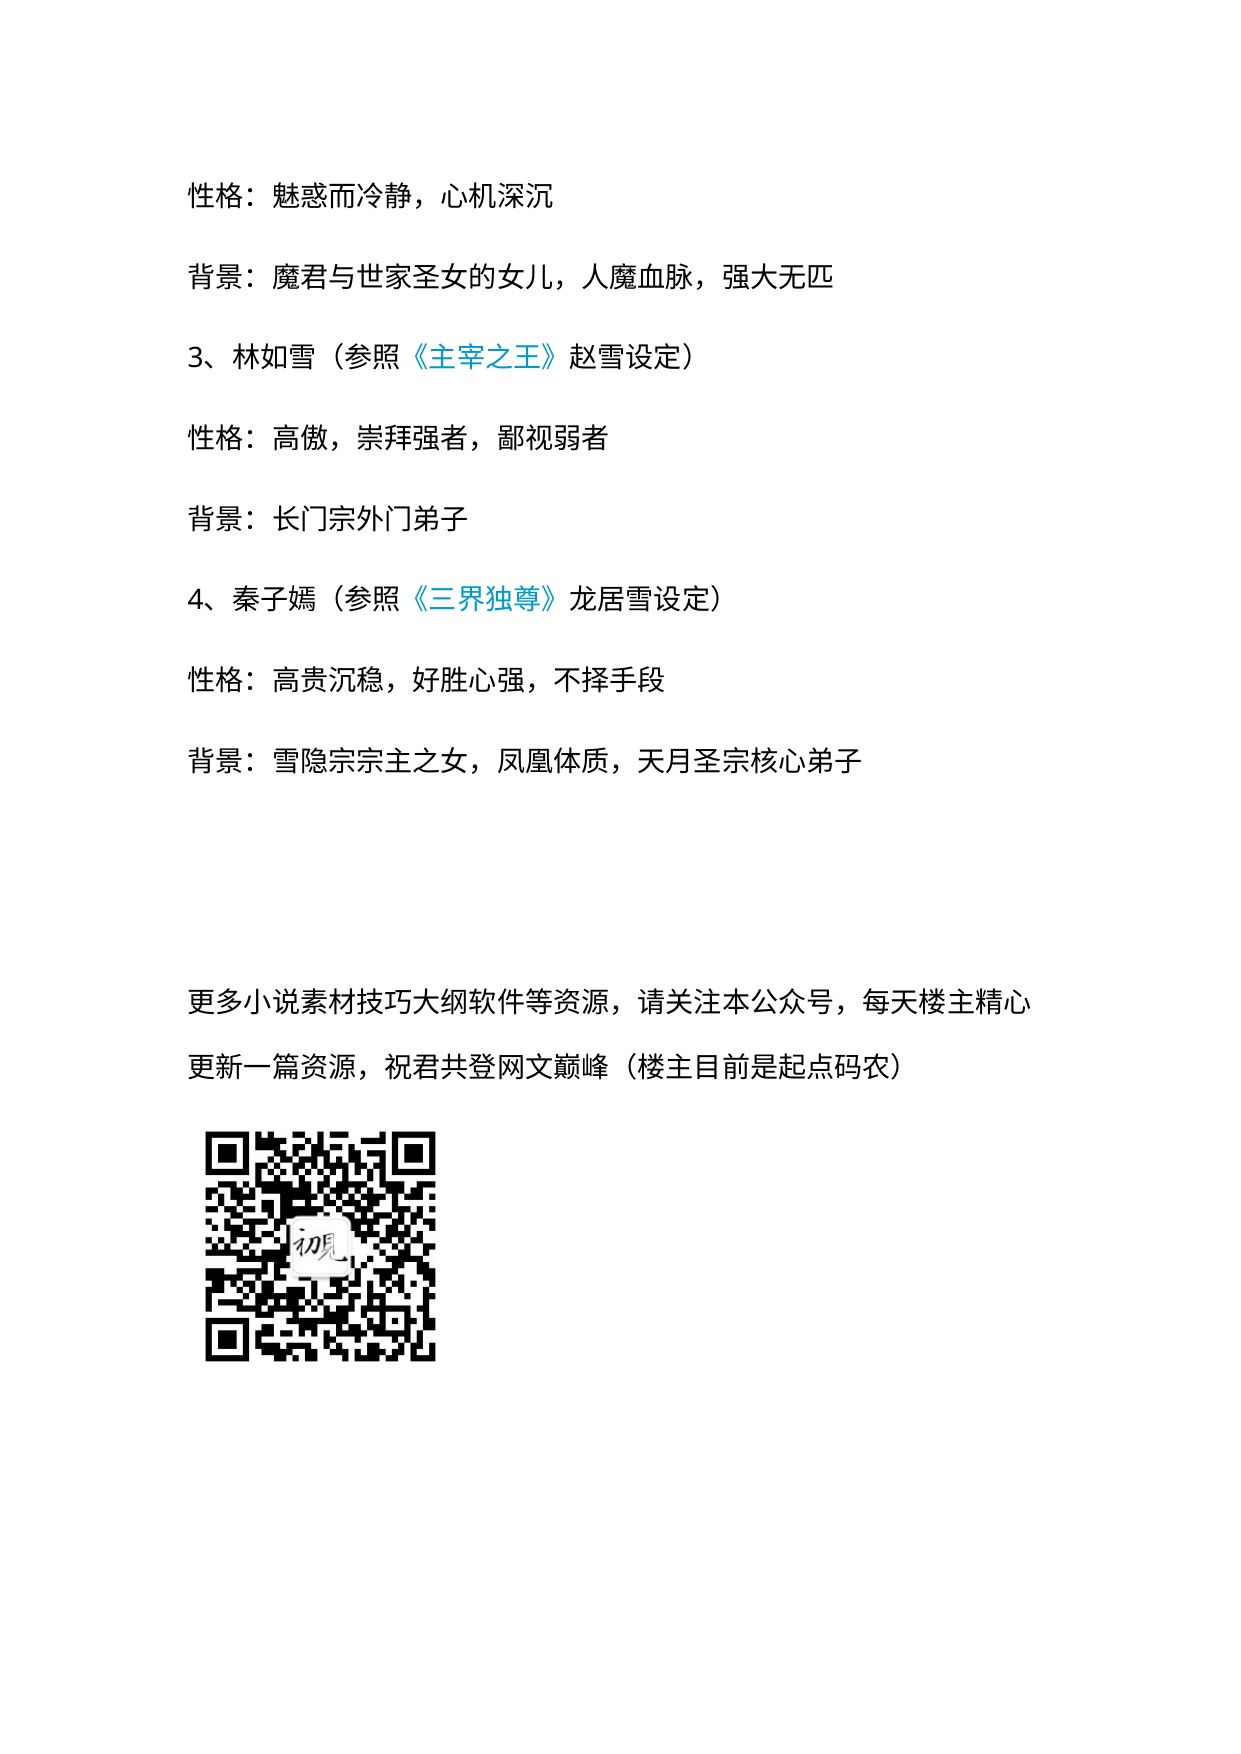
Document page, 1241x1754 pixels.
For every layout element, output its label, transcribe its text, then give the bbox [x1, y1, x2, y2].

text 性格：魅惑而冷静，心机深沉 [187, 162, 1053, 227]
text 性格：高傲，崇拜强者，鄙视弱者 [187, 404, 1053, 469]
text 更多小说素材技巧大纲软件等资源，请关注本公众号，每天楼主精心更新一篇资源，祝君共登网文巅峰（楼主目前是起点码农） [187, 968, 1053, 1098]
text 性格：高贵沉稳，好胜心强，不择手段 [187, 646, 1053, 711]
picture [187, 1113, 453, 1380]
text 背景：雪隐宗宗主之女，凤凰体质，天月圣宗核心弟子 [187, 726, 1053, 791]
text 4、秦子嫣（参照《三界独尊》龙居雪设定） [187, 565, 1053, 630]
text 背景：魔君与世家圣女的女儿，人魔血脉，强大无匹 [187, 243, 1053, 308]
text 背景：长门宗外门弟子 [187, 484, 1053, 549]
text 3、林如雪（参照《主宰之王》赵雪设定） [187, 323, 1053, 388]
